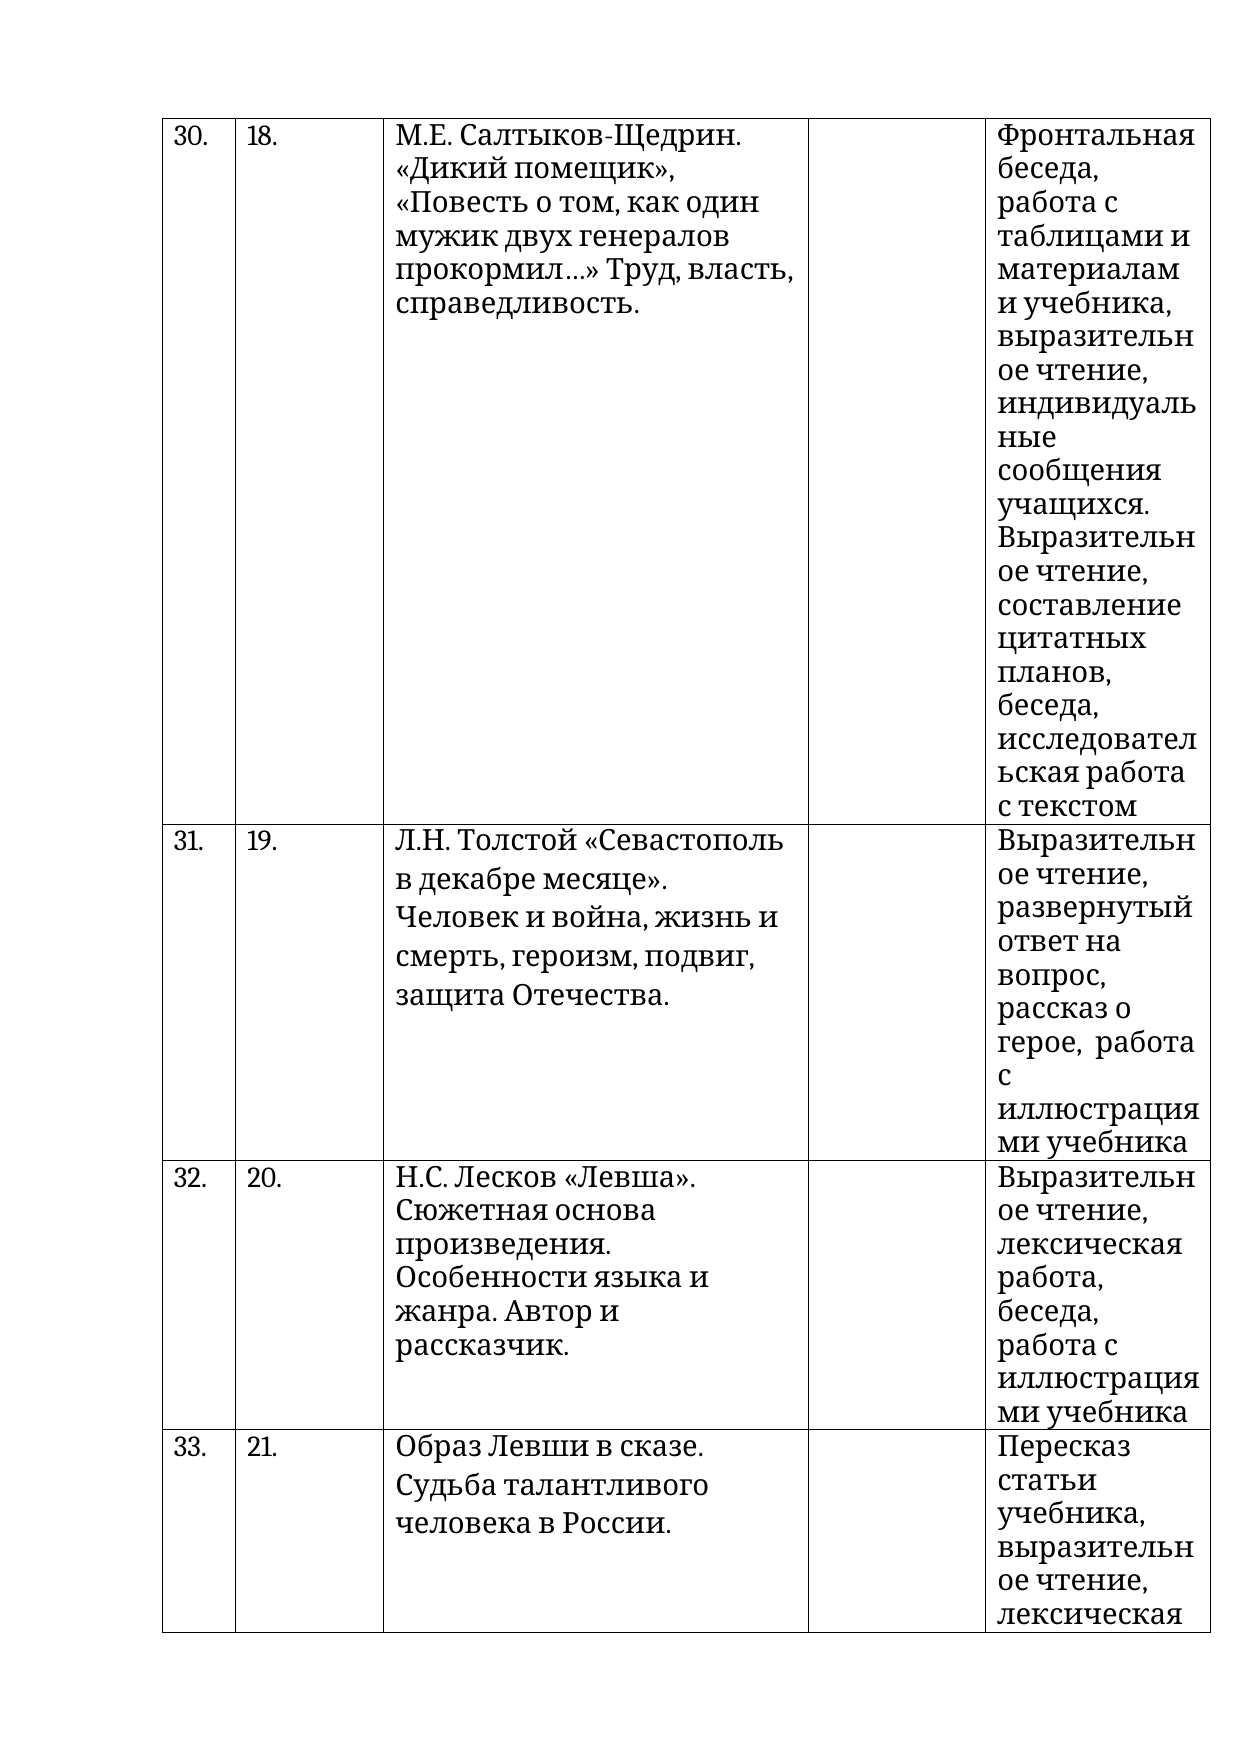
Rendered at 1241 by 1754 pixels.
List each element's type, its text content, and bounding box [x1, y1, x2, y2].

table_cell 19. [236, 825, 383, 1160]
table_cell 32. [163, 1161, 235, 1429]
table_cell 33. [163, 1430, 235, 1632]
table_cell Н.С. Лесков «Левша». Сюжетная основа произведения. Особенности языка и жанра. Автор и рассказчик. [384, 1161, 808, 1429]
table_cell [986, 1430, 1210, 1632]
table_cell Л.Н. Толстой «Севастополь в декабре месяце». Человек и война, жизнь и смерть, героизм, подвиг, защита Отечества. [384, 825, 808, 1160]
table_cell 18. [236, 119, 383, 823]
table_cell Выразительное чтение, лексическая работа, беседа, работа с иллюстрациями учебника [986, 1161, 1210, 1429]
table_cell Выразительное чтение, развернутый ответ на вопрос, рассказ о герое, работа с иллюстрациями учебника [986, 825, 1210, 1160]
table_cell 20. [236, 1161, 383, 1429]
table_cell 31. [163, 825, 235, 1160]
table_cell Фронтальная беседа, работа с таблицами и материалами учебника, выразительное чтение, индивидуальные сообщения учащихся. Выразительное чтение, составление цитатных планов, беседа, исследовательская работа с текстом [986, 119, 1210, 823]
table_cell 21. [236, 1430, 383, 1632]
table_cell [809, 1161, 985, 1429]
table_cell М.Е. Салтыков-Щедрин. «Дикий помещик», «Повесть о том, как один мужик двух генералов прокормил…» Труд, власть, справедливость. [384, 119, 808, 823]
table_cell [809, 825, 985, 1160]
table_cell [809, 119, 985, 823]
table_cell 30. [163, 119, 235, 823]
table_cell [384, 1430, 808, 1632]
table_cell [809, 1430, 985, 1632]
